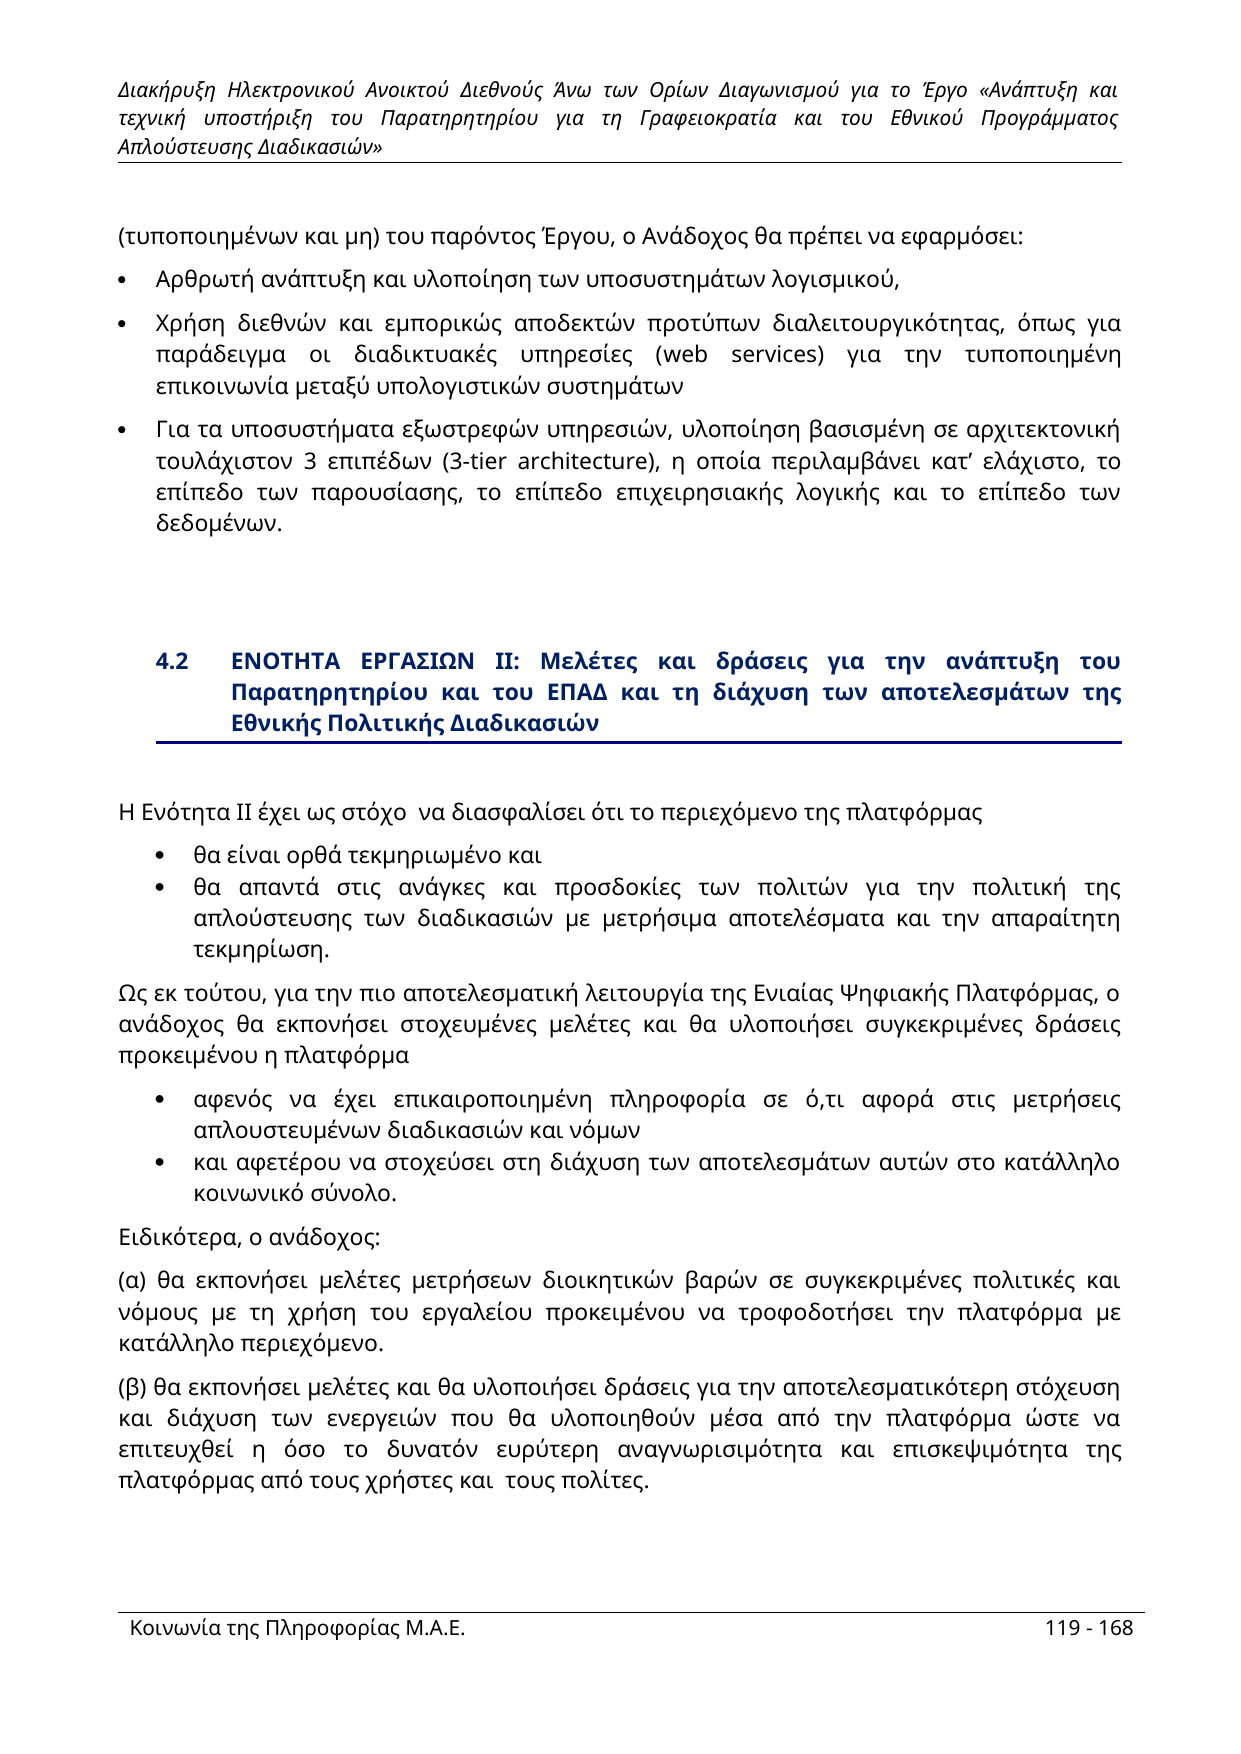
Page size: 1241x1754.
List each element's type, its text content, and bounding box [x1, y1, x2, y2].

subtitle ΕΝΟΤΗΤΑ ΕΡΓΑΣΙΩΝ ΙΙ: Μελέτες και δράσεις για την ανάπτυξη του Παρατηρητηρίου και του ΕΠΑΔ και τη διάχυση των αποτελεσμάτων της Εθνικής Πολιτικής Διαδικασιών [156, 645, 1122, 741]
list θα απαντά στις ανάγκες και προσδοκίες των πολιτών για την πολιτική της απλούστευσης των διαδικασιών με μετρήσιμα αποτελέσματα και την απαραίτητη τεκμηρίωση. [156, 871, 1122, 964]
text Η Ενότητα ΙΙ έχει ως στόχο να διασφαλίσει ότι το περιεχόμενο της πλατφόρμας [118, 796, 1122, 827]
list αφενός να έχει επικαιροποιημένη πληροφορία σε ό,τι αφορά στις μετρήσεις απλουστευμένων διαδικασιών και νόμων [156, 1083, 1122, 1146]
text (α) θα εκπονήσει μελέτες μετρήσεων διοικητικών βαρών σε συγκεκριμένες πολιτικές και νόμους με τη χρήση του εργαλείου προκειμένου να τροφοδοτήσει την πλατφόρμα με κατάλληλο περιεχόμενο. [118, 1264, 1122, 1358]
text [118, 220, 1122, 251]
list Χρήση διεθνών και εμπορικώς αποδεκτών προτύπων διαλειτουργικότητας, όπως για παράδειγμα οι διαδικτυακές υπηρεσίες (web services) για την τυποποιημένη επικοινωνία μεταξύ υπολογιστικών συστημάτων [118, 307, 1122, 401]
text (β) θα εκπονήσει μελέτες και θα υλοποιήσει δράσεις για την αποτελεσματικότερη στόχευση και διάχυση των ενεργειών που θα υλοποιηθούν μέσα από την πλατφόρμα ώστε να επιτευχθεί η όσο το δυνατόν ευρύτερη αναγνωρισιμότητα και επισκεψιμότητα της πλατφόρμας από τους χρήστες και τους πολίτες. [118, 1371, 1122, 1496]
list Αρθρωτή ανάπτυξη και υλοποίηση των υποσυστημάτων λογισμικού, [118, 263, 1122, 295]
text Ειδικότερα, ο ανάδοχος: [118, 1221, 1122, 1252]
text Ως εκ τούτου, για την πιο αποτελεσματική λειτουργία της Ενιαίας Ψηφιακής Πλατφόρμας, ο ανάδοχος θα εκπονήσει στοχευμένες μελέτες και θα υλοποιήσει συγκεκριμένες δράσεις προκειμένου η πλατφόρμα [118, 977, 1122, 1071]
list και αφετέρου να στοχεύσει στη διάχυση των αποτελεσμάτων αυτών στο κατάλληλο κοινωνικό σύνολο. [156, 1146, 1122, 1208]
list θα είναι ορθά τεκμηριωμένο και [156, 839, 1122, 871]
list Για τα υποσυστήματα εξωστρεφών υπηρεσιών, υλοποίηση βασισμένη σε αρχιτεκτονική τουλάχιστον 3 επιπέδων (3-tier architecture), η οποία περιλαμβάνει κατ’ ελάχιστο, το επίπεδο των παρουσίασης, το επίπεδο επιχειρησιακής λογικής και το επίπεδο των δεδομένων. [118, 413, 1122, 538]
